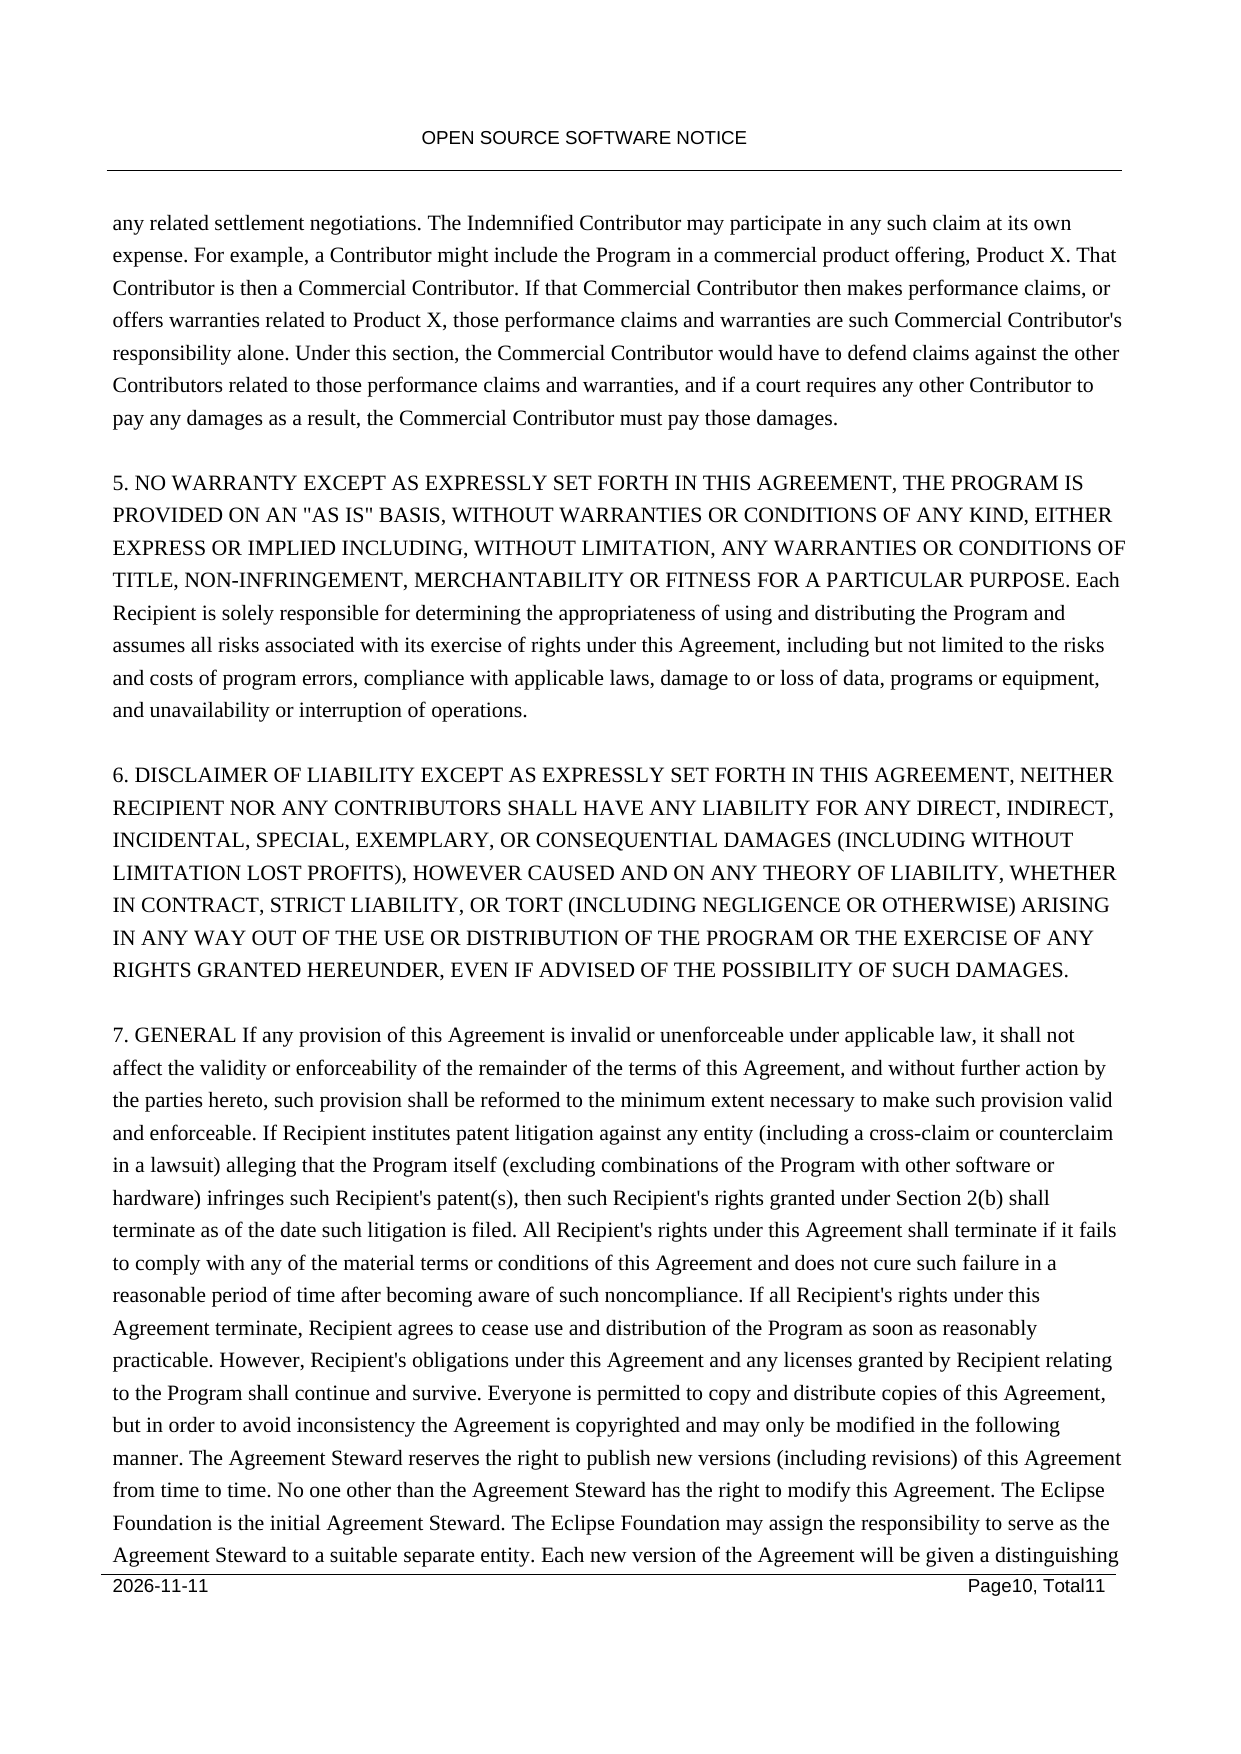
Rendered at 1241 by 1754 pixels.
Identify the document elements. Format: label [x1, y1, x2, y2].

text [112, 206, 1128, 1571]
